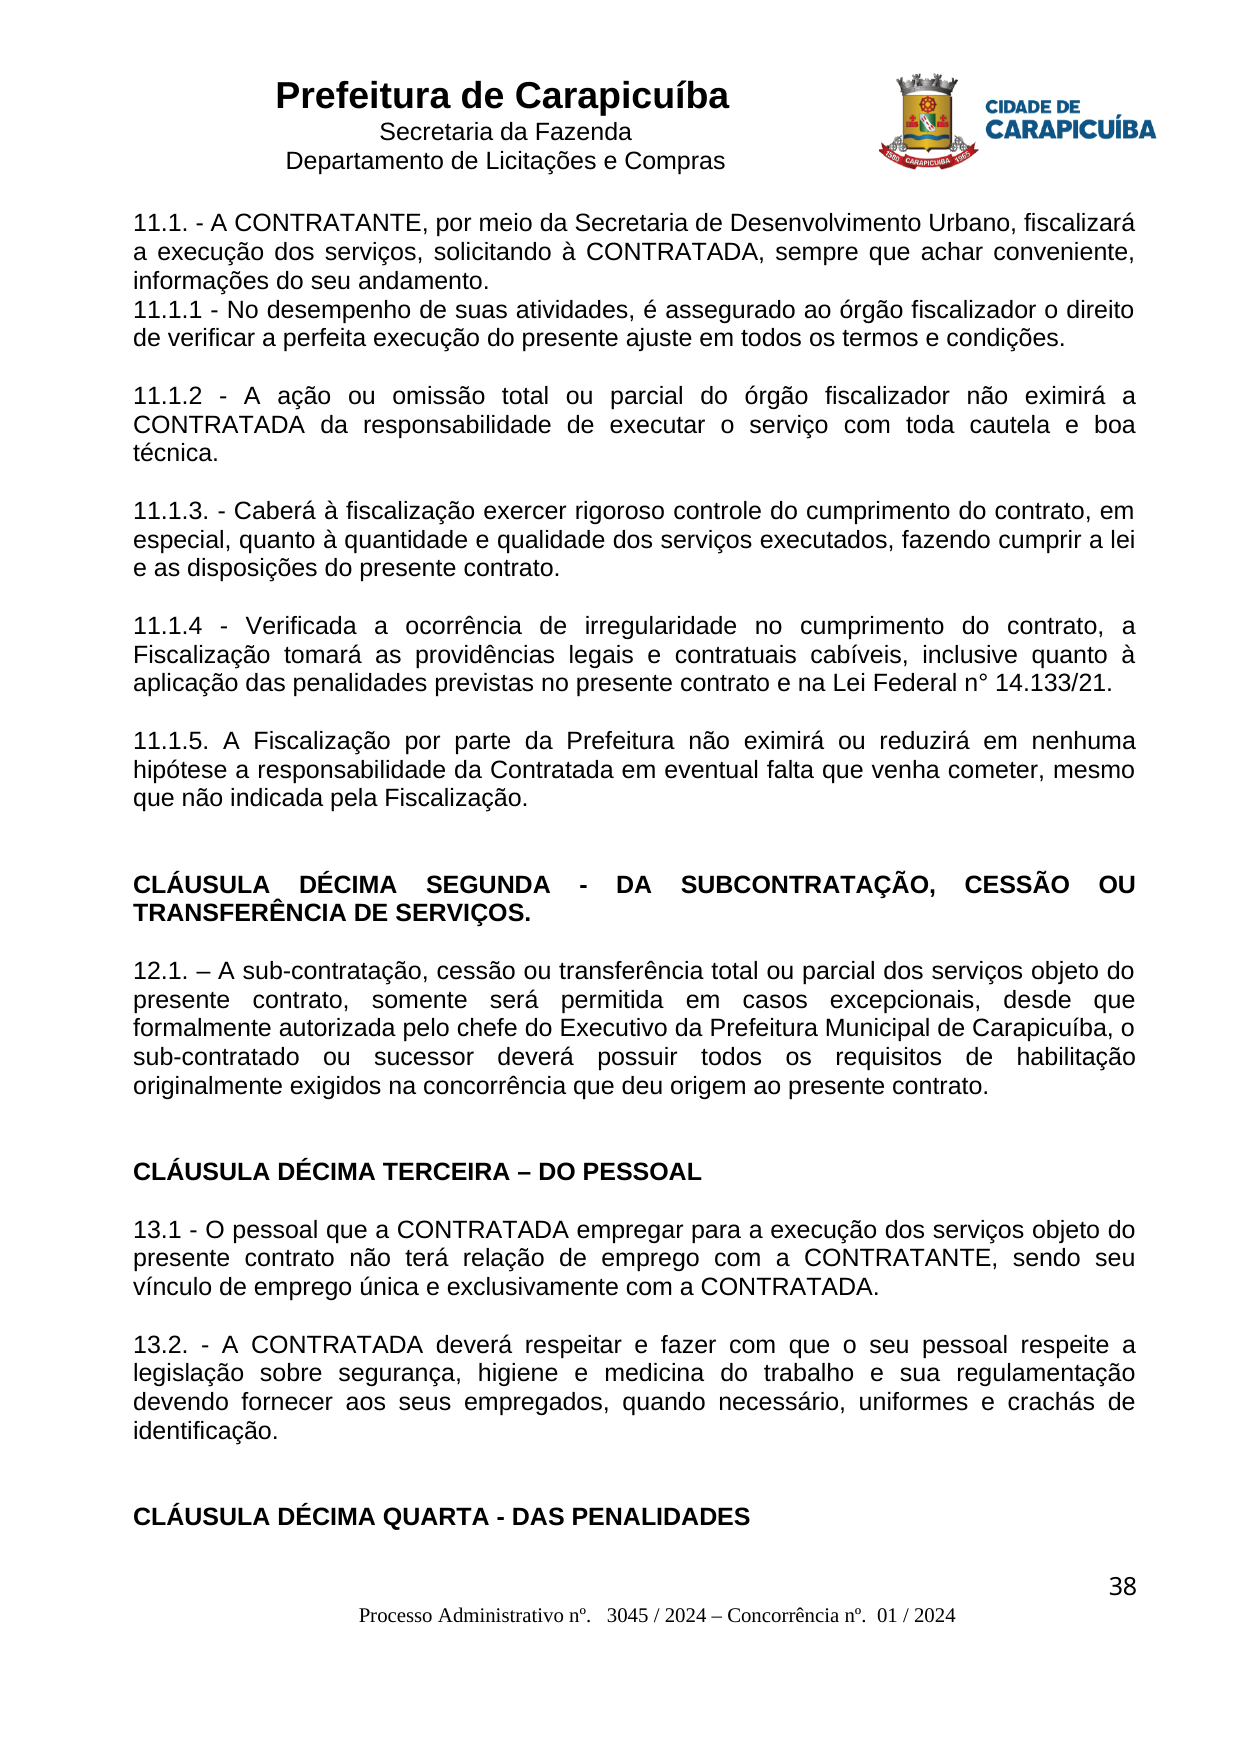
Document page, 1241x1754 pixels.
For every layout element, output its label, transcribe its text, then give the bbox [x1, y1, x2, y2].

text 11.1.3. - Caberá à fiscalização exercer rigoroso controle do cumprimento do contrato, em especial, quanto à quantidade e qualidade dos serviços executados, fazendo cumprir a lei e as disposições do presente contrato. [133, 496, 1137, 582]
text 12.1. – A sub-contratação, cessão ou transferência total ou parcial dos serviços objeto do presente contrato, somente será permitida em casos excepcionais, desde que formalmente autorizada pelo chefe do Executivo da Prefeitura Municipal de Carapicuíba, o sub-contratado ou sucessor deverá possuir todos os requisitos de habilitação originalmente exigidos na concorrência que deu origem ao presente contrato. [133, 956, 1137, 1100]
text CLÁUSULA DÉCIMA TERCEIRA – DO PESSOAL [133, 1157, 1137, 1186]
text 13.2. - A CONTRATADA deverá respeitar e fazer com que o seu pessoal respeite a legislação sobre segurança, higiene e medicina do trabalho e sua regulamentação devendo fornecer aos seus empregados, quando necessário, uniformes e crachás de identificação. [133, 1330, 1137, 1445]
text CLÁUSULA DÉCIMA QUARTA - DAS PENALIDADES [133, 1502, 1137, 1531]
text 11.1.2 - A ação ou omissão total ou parcial do órgão fiscalizador não eximirá a CONTRATADA da responsabilidade de executar o serviço com toda cautela e boa técnica. [133, 381, 1137, 467]
text CLÁUSULA DÉCIMA SEGUNDA - DA SUBCONTRATAÇÃO, CESSÃO OU TRANSFERÊNCIA DE SERVIÇOS. [133, 870, 1137, 927]
picture [877, 65, 1159, 172]
text 11.1. - A CONTRATANTE, por meio da Secretaria de Desenvolvimento Urbano, fiscalizará a execução dos serviços, solicitando à CONTRATADA, sempre que achar conveniente, informações do seu andamento. [133, 208, 1137, 295]
text 13.1 - O pessoal que a CONTRATADA empregar para a execução dos serviços objeto do presente contrato não terá relação de emprego com a CONTRATANTE, sendo seu vínculo de emprego única e exclusivamente com a CONTRATADA. [133, 1215, 1137, 1301]
text 11.1.5. A Fiscalização por parte da Prefeitura não eximirá ou reduzirá em nenhuma hipótese a responsabilidade da Contratada em eventual falta que venha cometer, mesmo que não indicada pela Fiscalização. [133, 726, 1137, 812]
text 11.1.4 - Verificada a ocorrência de irregularidade no cumprimento do contrato, a Fiscalização tomará as providências legais e contratuais cabíveis, inclusive quanto à aplicação das penalidades previstas no presente contrato e na Lei Federal n° 14.133/21. [133, 611, 1137, 697]
text 11.1.1 - No desempenho de suas atividades, é assegurado ao órgão fiscalizador o direito de verificar a perfeita execução do presente ajuste em todos os termos e condições. [133, 295, 1137, 352]
